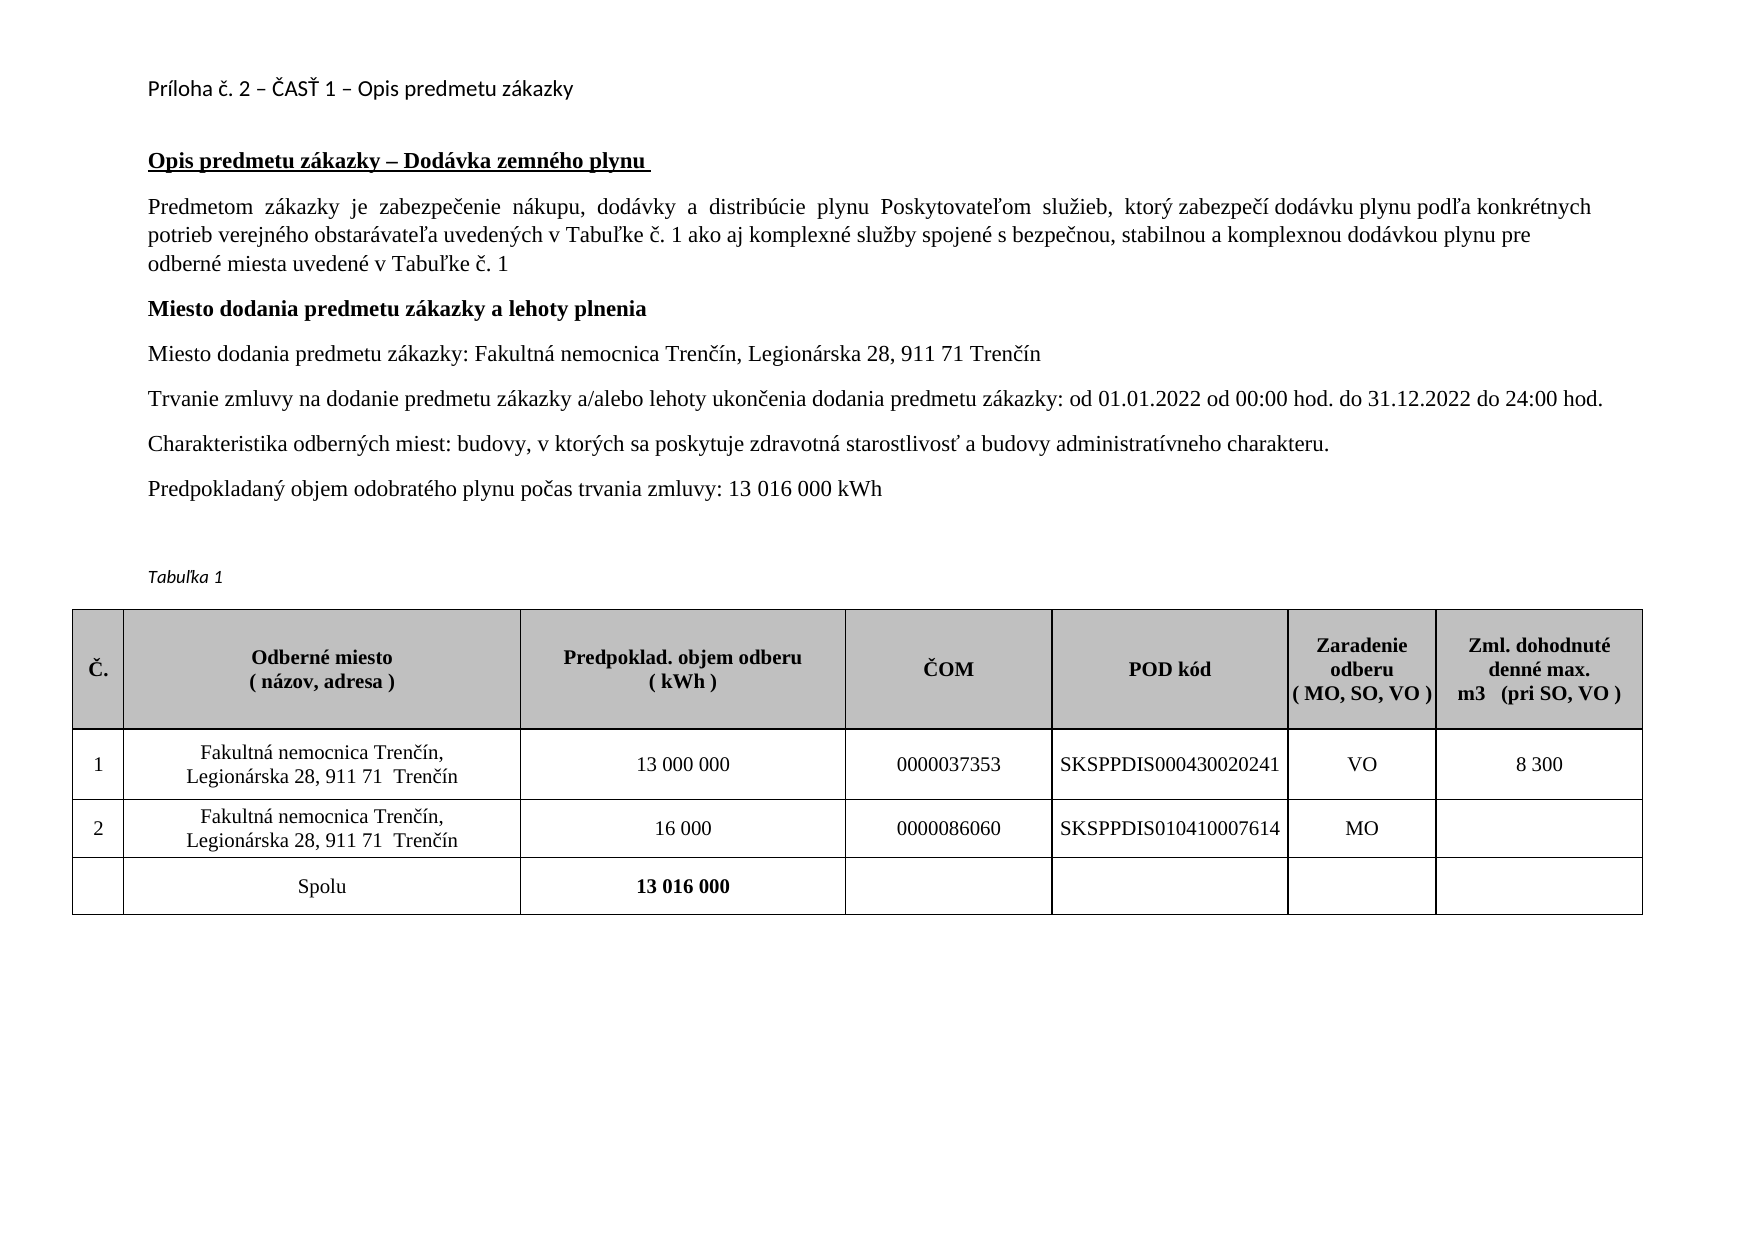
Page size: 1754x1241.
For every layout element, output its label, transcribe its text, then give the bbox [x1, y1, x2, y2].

table_cell Fakultná nemocnica Trenčín, Legionárska 28, 911 71 Trenčín [124, 730, 520, 798]
text Predmetom zákazky je zabezpečenie nákupu, dodávky a distribúcie plynu Poskytovateľom služieb, ktorý zabezpečí dodávku plynu podľa konkrétnych potrieb verejného obstarávateľa uvedených v Tabuľke č. 1 ako aj komplexné služby spojené s bezpečnou, stabilnou a komplexnou dodávkou plynu pre odberné miesta uvedené v Tabuľke č. 1 [148, 193, 1606, 276]
table_header Predpoklad. objem odberu ( kWh ) [521, 610, 845, 728]
table_cell VO [1289, 730, 1435, 798]
table_cell 0000086060 [846, 800, 1051, 857]
table_header POD kód [1053, 610, 1287, 728]
table_cell 16 000 [521, 800, 845, 857]
table_header Č. [73, 610, 123, 728]
table_cell Spolu [124, 858, 520, 913]
table_cell SKSPPDIS010410007614 [1053, 800, 1287, 857]
table_cell 8 300 [1437, 730, 1642, 798]
table_cell [1053, 858, 1287, 913]
table_cell [846, 858, 1051, 913]
text Trvanie zmluvy na dodanie predmetu zákazky a/alebo lehoty ukončenia dodania predmetu zákazky: od 01.01.2022 od 00:00 hod. do 31.12.2022 do 24:00 hod. [148, 385, 1606, 411]
table_header ČOM [846, 610, 1051, 728]
text Opis predmetu zákazky – Dodávka zemného plynu [148, 148, 1606, 174]
table_cell 0000037353 [846, 730, 1051, 798]
table_cell 1 [73, 730, 123, 798]
table_cell MO [1289, 800, 1435, 857]
text Predpokladaný objem odobratého plynu počas trvania zmluvy: 13 016 000 kWh [148, 475, 1606, 501]
table_header Zaradenie odberu ( MO, SO, VO ) [1289, 610, 1435, 728]
table_cell 13 000 000 [521, 730, 845, 798]
table_header Zml. dohodnuté denné max. m3 (pri SO, VO ) [1437, 610, 1642, 728]
table_header Odberné miesto ( názov, adresa ) [124, 610, 520, 728]
text Miesto dodania predmetu zákazky a lehoty plnenia [148, 295, 1606, 321]
table_cell [1437, 858, 1642, 913]
table_cell [1289, 858, 1435, 913]
table_cell 13 016 000 [521, 858, 845, 913]
table_cell SKSPPDIS000430020241 [1053, 730, 1287, 798]
text Charakteristika odberných miest: budovy, v ktorých sa poskytuje zdravotná starostlivosť a budovy administratívneho charakteru. [148, 430, 1606, 456]
table_cell [73, 858, 123, 913]
text Miesto dodania predmetu zákazky: Fakultná nemocnica Trenčín, Legionárska 28, 911 71 Trenčín [148, 340, 1606, 366]
table_cell Fakultná nemocnica Trenčín, Legionárska 28, 911 71 Trenčín [124, 800, 520, 857]
table_cell [1437, 800, 1642, 857]
text Tabuľka 1 [148, 565, 1606, 588]
table_cell 2 [73, 800, 123, 857]
